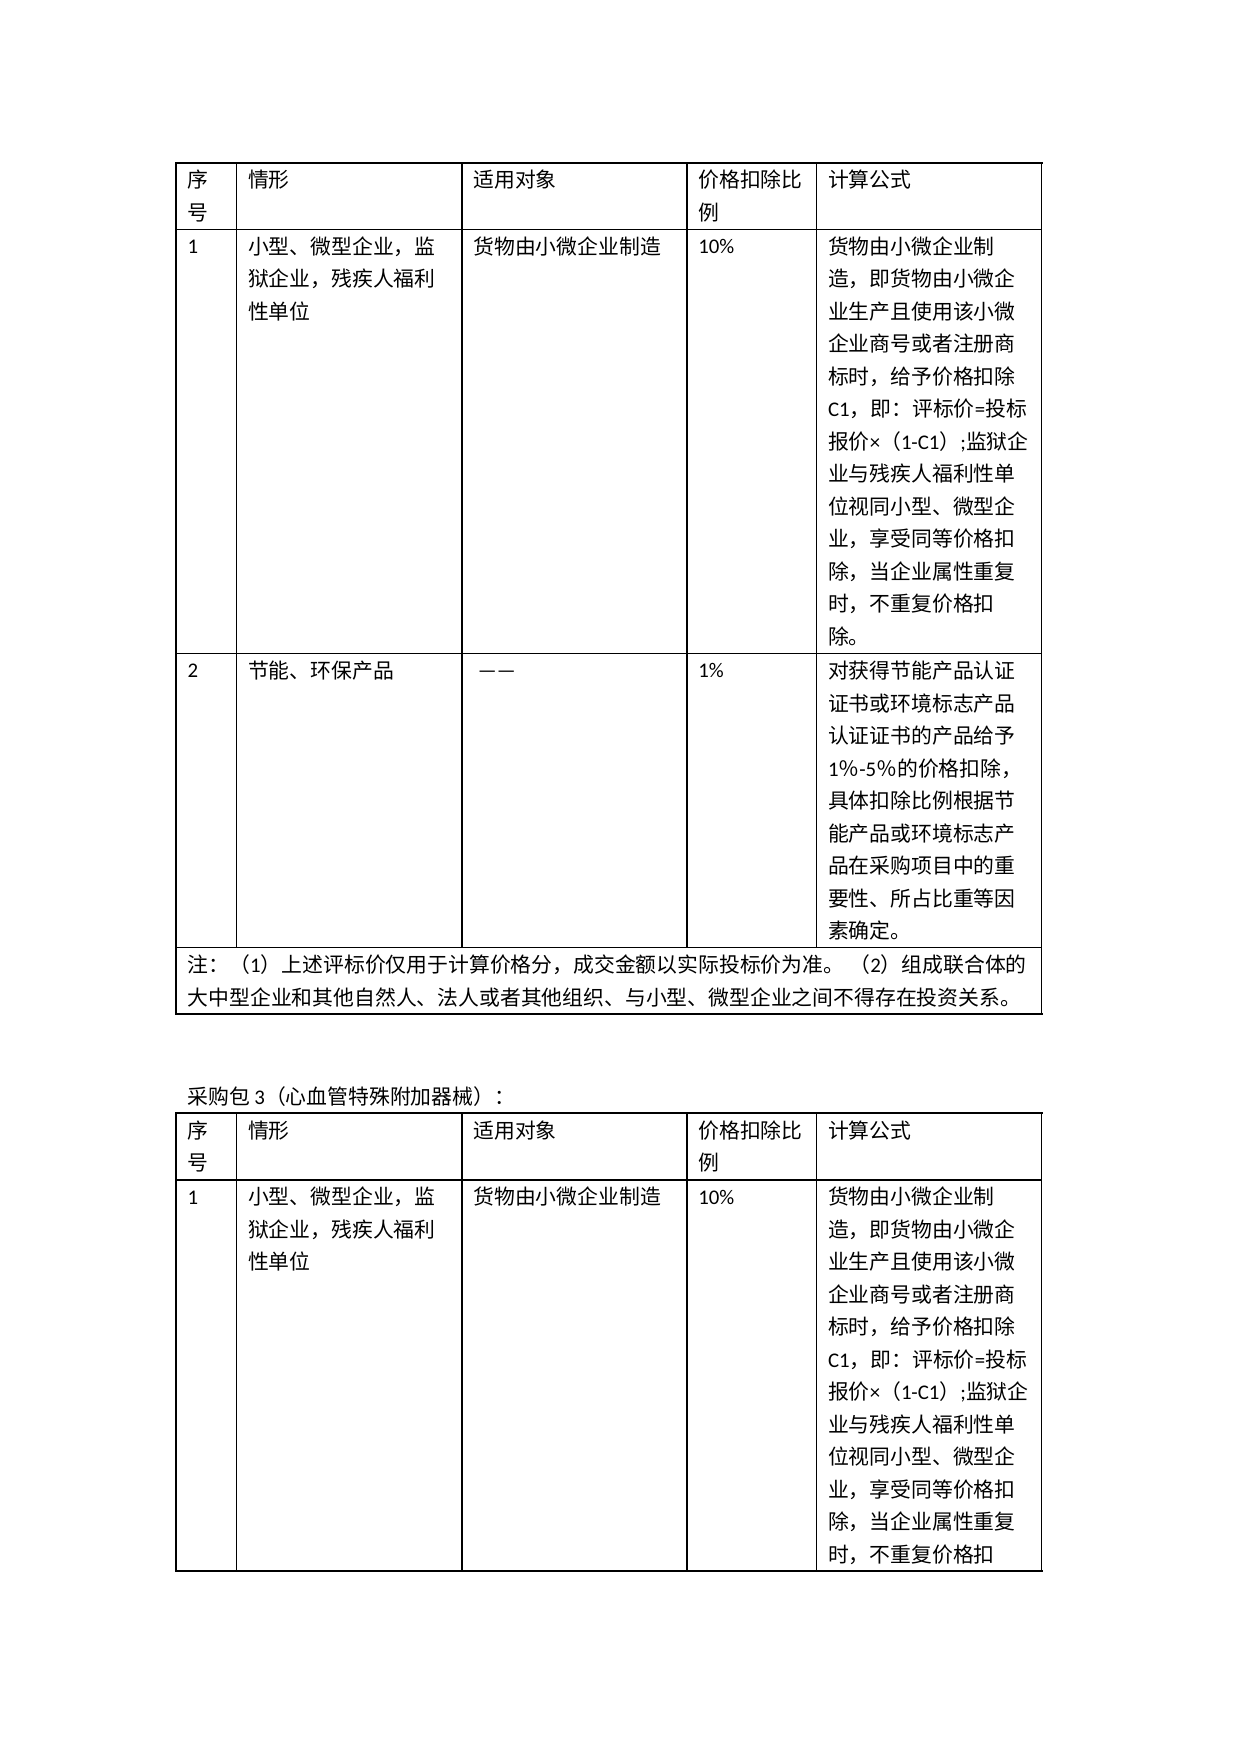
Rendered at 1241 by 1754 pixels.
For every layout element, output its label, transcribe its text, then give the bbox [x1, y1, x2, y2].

table_cell 10% [688, 1181, 816, 1570]
table_header 计算公式 [817, 164, 1041, 228]
table_cell 1 [177, 1181, 236, 1570]
table_header 适用对象 [463, 1114, 686, 1179]
table_cell 节能、环保产品 [237, 654, 461, 947]
table_header 价格扣除比例 [688, 1114, 816, 1179]
table_cell 货物由小微企业制造 [463, 230, 686, 653]
table_header 情形 [237, 164, 461, 228]
table_cell 1 [177, 230, 236, 653]
table_header 序号 [177, 164, 236, 228]
table_cell 对获得节能产品认证证书或环境标志产品认证证书的产品给予1％-5％的价格扣除，具体扣除比例根据节能产品或环境标志产品在采购项目中的重要性、所占比重等因素确定。 [817, 654, 1041, 947]
table_header 计算公式 [817, 1114, 1041, 1179]
table_cell 小型、微型企业，监狱企业，残疾人福利性单位 [237, 230, 461, 653]
table_header 价格扣除比例 [688, 164, 816, 228]
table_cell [817, 1181, 1041, 1570]
table_cell —— [463, 654, 686, 947]
table_cell 10% [688, 230, 816, 653]
table_cell 2 [177, 654, 236, 947]
table_cell 货物由小微企业制造，即货物由小微企业生产且使用该小微企业商号或者注册商标时，给予价格扣除C1，即：评标价=投标报价×（1-C1）;监狱企业与残疾人福利性单位视同小型、微型企业，享受同等价格扣除，当企业属性重复时，不重复价格扣除。 [817, 230, 1041, 653]
table_header 序号 [177, 1114, 236, 1179]
table_cell 1% [688, 654, 816, 947]
table_header 适用对象 [463, 164, 686, 228]
table_header 情形 [237, 1114, 461, 1179]
text 采购包3（心血管特殊附加器械）： [187, 1080, 1053, 1112]
table_cell 货物由小微企业制造 [463, 1181, 686, 1570]
table_cell 注：（1）上述评标价仅用于计算价格分，成交金额以实际投标价为准。 （2）组成联合体的大中型企业和其他自然人、法人或者其他组织、与小型、微型企业之间不得存在投资关系。 [177, 948, 1041, 1013]
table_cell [237, 1181, 461, 1570]
